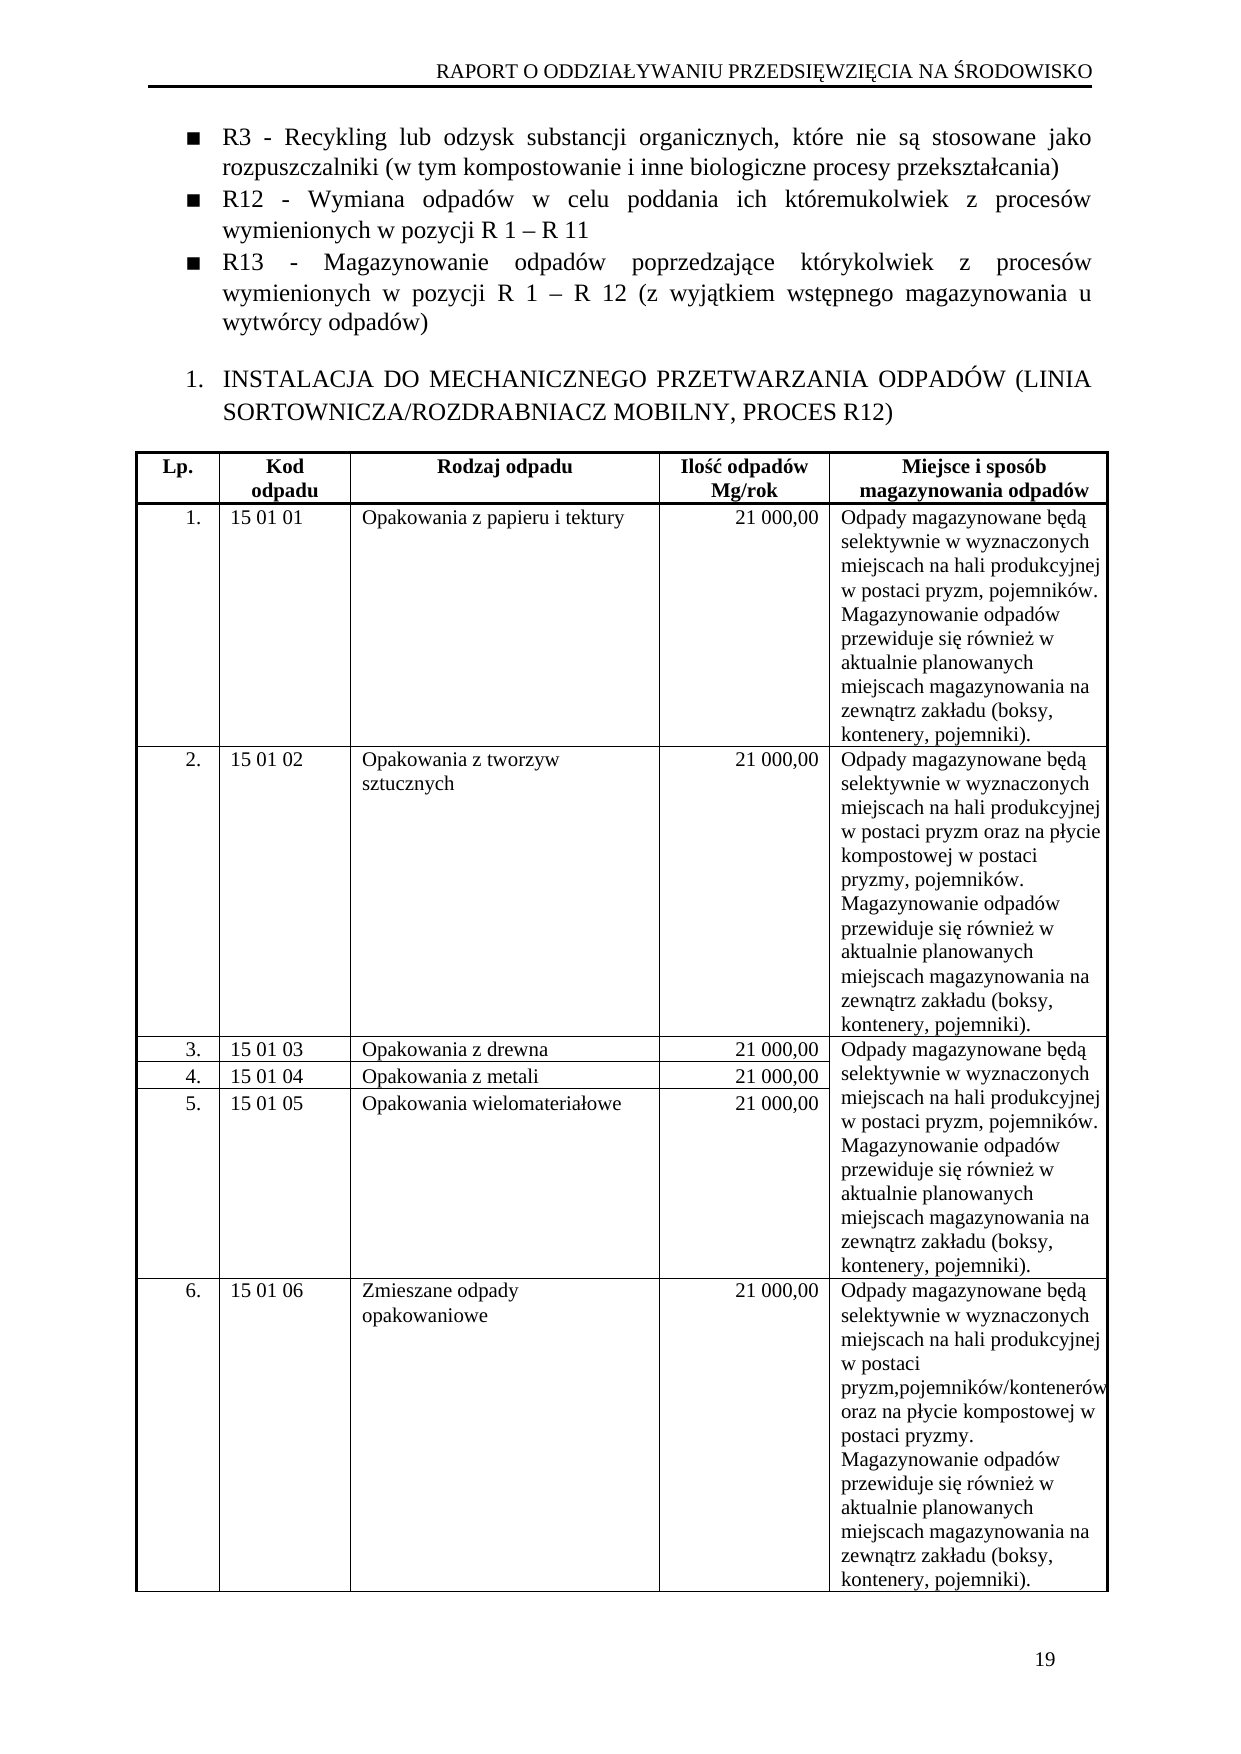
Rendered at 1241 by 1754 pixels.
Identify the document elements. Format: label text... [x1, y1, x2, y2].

table_cell Opakowania wielomateriałowe [351, 1089, 659, 1277]
table_cell 21 000,00 [660, 1037, 829, 1061]
table_cell 15 01 02 [220, 747, 350, 1036]
table_cell [138, 1062, 219, 1088]
table_cell Opakowania z metali [351, 1062, 659, 1088]
table_cell 15 01 04 [220, 1062, 350, 1088]
table_cell Zmieszane odpady opakowaniowe [351, 1279, 659, 1591]
table_header Kod odpadu [220, 454, 350, 502]
table_cell Odpady magazynowane będą selektywnie w wyznaczonych miejscach na hali produkcyjnej w postaci pryzm oraz na płycie kompostowej w postaci pryzmy, pojemników. Magazynowanie odpadów przewiduje się również w aktualnie planowanych miejscach magazynowania na zewnątrz zakładu (boksy, kontenery, pojemniki). [830, 747, 1106, 1036]
table_cell Opakowania z drewna [351, 1037, 659, 1061]
table_cell 15 01 05 [220, 1089, 350, 1277]
table_cell [138, 1037, 219, 1061]
table_cell Opakowania z tworzyw sztucznych [351, 747, 659, 1036]
table_cell [138, 1279, 219, 1591]
table_cell 21 000,00 [660, 505, 829, 746]
table_cell 21 000,00 [660, 1279, 829, 1591]
table_header Ilość odpadów Mg/rok [660, 454, 829, 502]
table_cell 21 000,00 [660, 1062, 829, 1088]
table_cell [138, 747, 219, 1036]
list INSTALACJA DO MECHANICZNEGO PRZETWARZANIA ODPADÓW (LINIA SORTOWNICZA/ROZDRABNIACZ MOBILNY, PROCES R12) [185, 364, 1092, 426]
list R13 - Magazynowanie odpadów poprzedzające którykolwiek z procesów wymienionych w pozycji R 1 – R 12 (z wyjątkiem wstępnego magazynowania u wytwórcy odpadów) [185, 244, 1092, 335]
list R12 - Wymiana odpadów w celu poddania ich któremukolwiek z procesów wymienionych w pozycji R 1 – R 11 [185, 181, 1092, 244]
table_header Lp. [138, 454, 219, 502]
list R3 - Recykling lub odzysk substancji organicznych, które nie są stosowane jako rozpuszczalniki (w tym kompostowanie i inne biologiczne procesy przekształcania) [185, 118, 1092, 181]
table_cell 21 000,00 [660, 747, 829, 1036]
table_cell 15 01 01 [220, 505, 350, 746]
table_cell [138, 505, 219, 746]
table_cell Odpady magazynowane będą selektywnie w wyznaczonych miejscach na hali produkcyjnej w postaci pryzm,pojemników/kontenerów oraz na płycie kompostowej w postaci pryzmy. Magazynowanie odpadów przewiduje się również w aktualnie planowanych miejscach magazynowania na zewnątrz zakładu (boksy, kontenery, pojemniki). [830, 1279, 1106, 1591]
table_cell 15 01 06 [220, 1279, 350, 1591]
table_header Rodzaj odpadu [351, 454, 659, 502]
table_cell 15 01 03 [220, 1037, 350, 1061]
table_header Miejsce i sposób magazynowania odpadów [830, 454, 1106, 502]
table_cell [138, 1089, 219, 1277]
table_cell Opakowania z papieru i tektury [351, 505, 659, 746]
table_cell 21 000,00 [660, 1089, 829, 1277]
